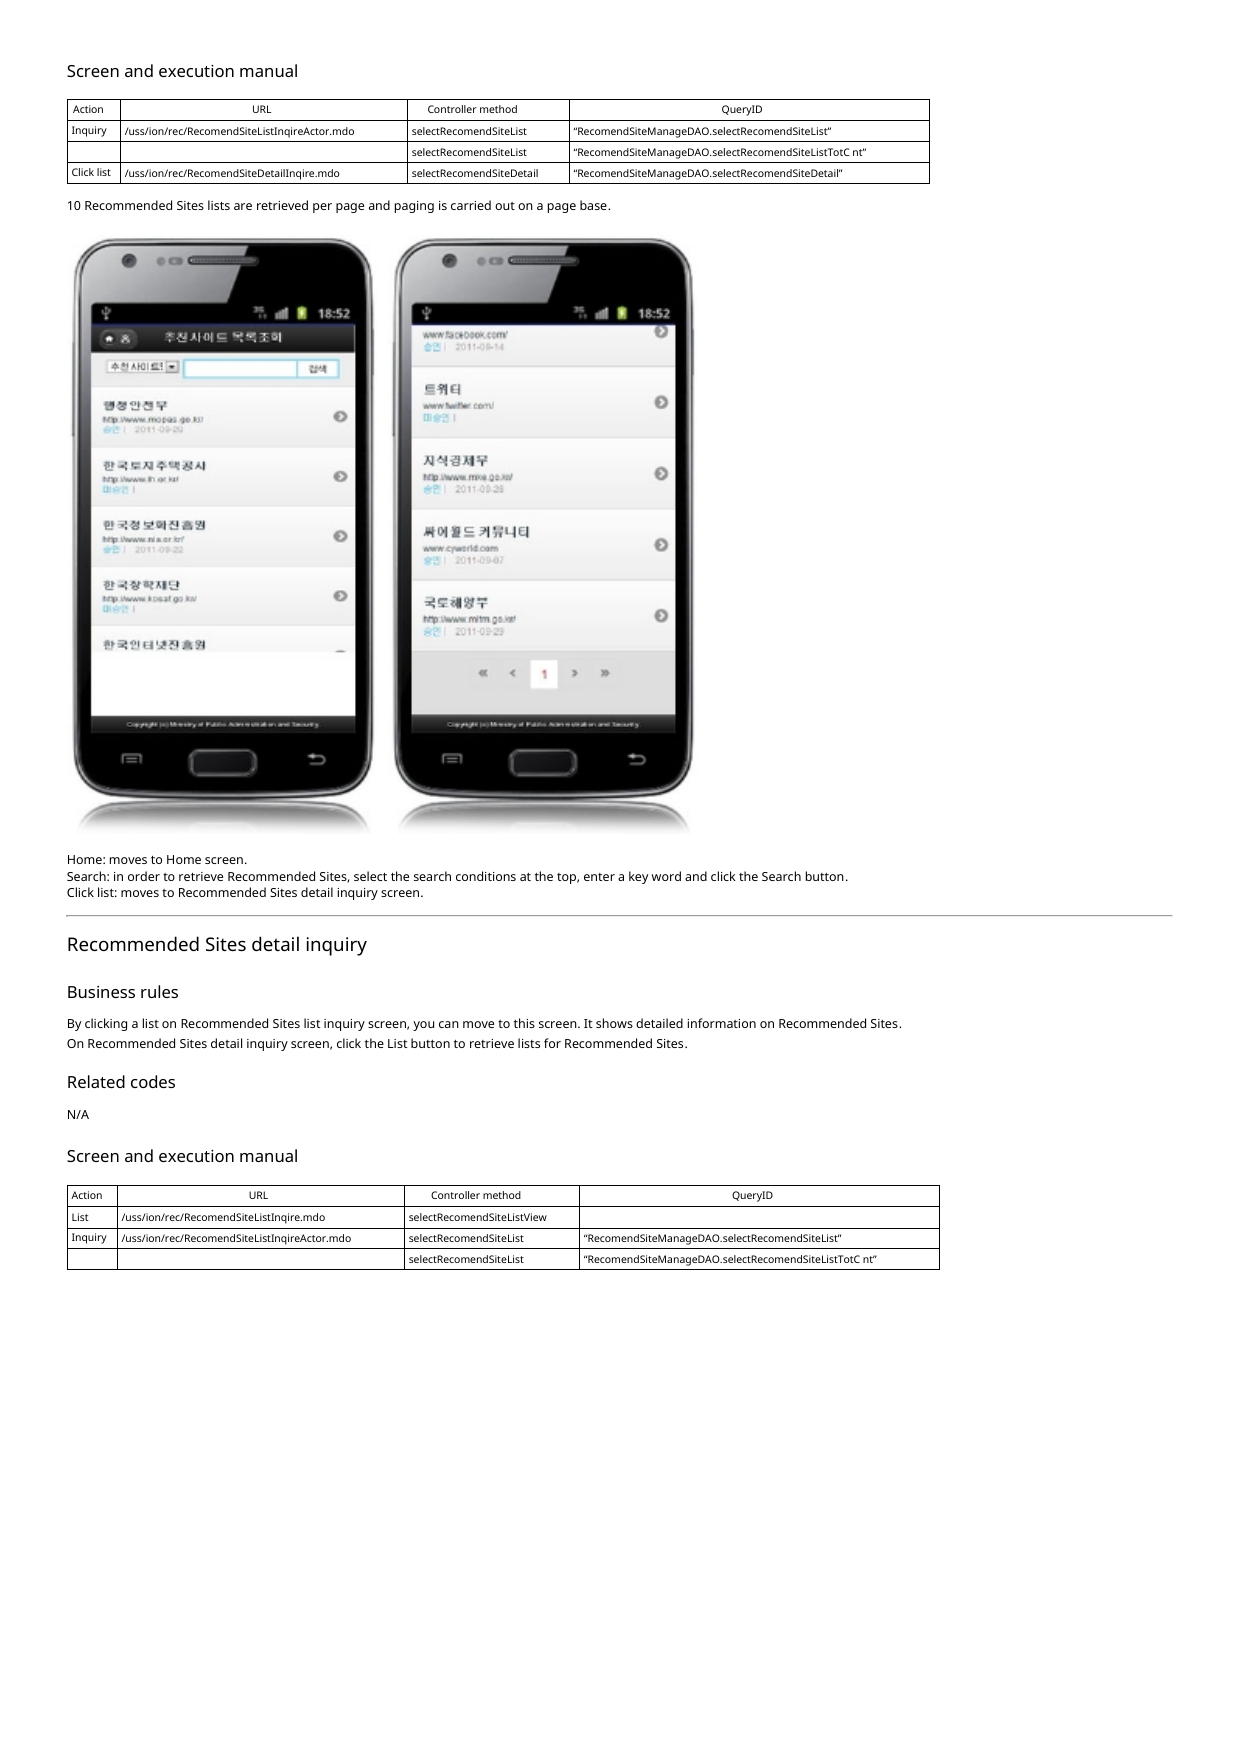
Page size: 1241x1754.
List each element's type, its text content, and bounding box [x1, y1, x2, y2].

text Screen and execution manual [67, 64, 1240, 80]
text On Recommended Sites detail inquiry screen, click the List button to retrieve lists for Recommended Sites. [67, 1035, 1240, 1052]
text Search: in order to retrieve Recommended Sites, select the search conditions at the top, enter a key word and click the Search button. [67, 868, 1240, 884]
text By clicking a list on Recommended Sites list inquiry screen, you can move to this screen. It shows detailed information on Recommended Sites. [67, 1002, 1240, 1035]
text Home: moves to Home screen. [67, 851, 1240, 868]
text Related codes [67, 1076, 1240, 1092]
text N/A [67, 1092, 1240, 1126]
text Screen and execution manual [67, 1149, 1240, 1166]
picture [68, 234, 379, 834]
text Click list: moves to Recommended Sites detail inquiry screen. [67, 884, 1240, 901]
text 10 Recommended Sites lists are retrieved per page and paging is carried out on a page base. [67, 197, 1240, 213]
text Business rules [67, 985, 1240, 1002]
picture [387, 234, 699, 834]
text Recommended Sites detail inquiry [67, 935, 1240, 955]
